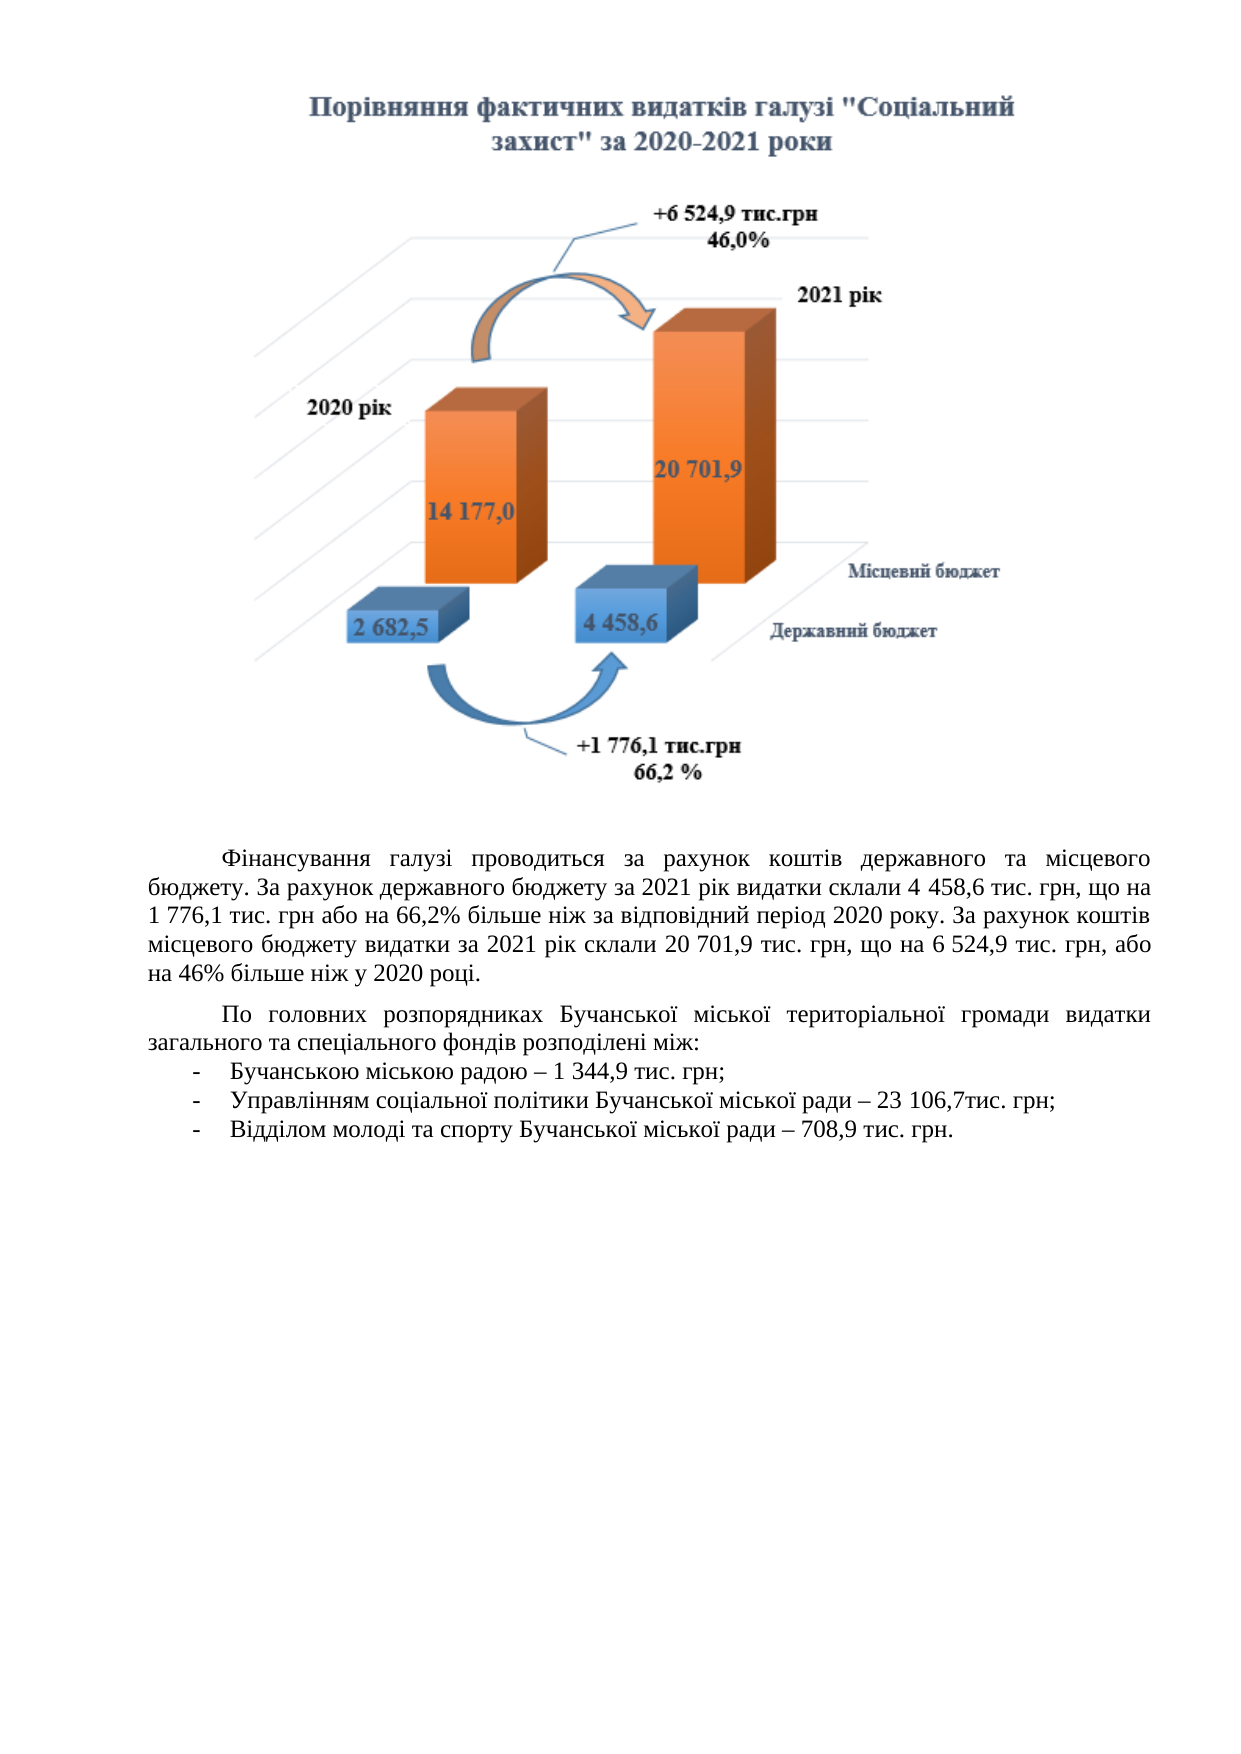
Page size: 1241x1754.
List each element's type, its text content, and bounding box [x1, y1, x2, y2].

text Фінансування галузі проводиться за рахунок коштів державного та місцевого бюджету. За рахунок державного бюджету за 2021 рік видатки склали 4 458,6 тис. грн, що на 1 776,1 тис. грн або на 66,2% більше ніж за відповідний період 2020 року. За рахунок коштів місцевого бюджету видатки за 2021 рік склали 20 701,9 тис. грн, що на 6 524,9 тис. грн, або на 46% більше ніж у 2020 році. [148, 843, 1152, 987]
list Відділом молоді та спорту Бучанської міської ради – 708,9 тис. грн. [192, 1114, 1152, 1142]
list Бучанською міською радою – 1 344,9 тис. грн; [192, 1056, 1152, 1085]
picture [221, 88, 1019, 786]
list Управлінням соціальної політики Бучанської міської ради – 23 106,7тис. грн; [192, 1085, 1152, 1114]
text По головних розпорядниках Бучанської міської територіальної громади видатки загального та спеціального фондів розподілені між: [148, 999, 1152, 1056]
